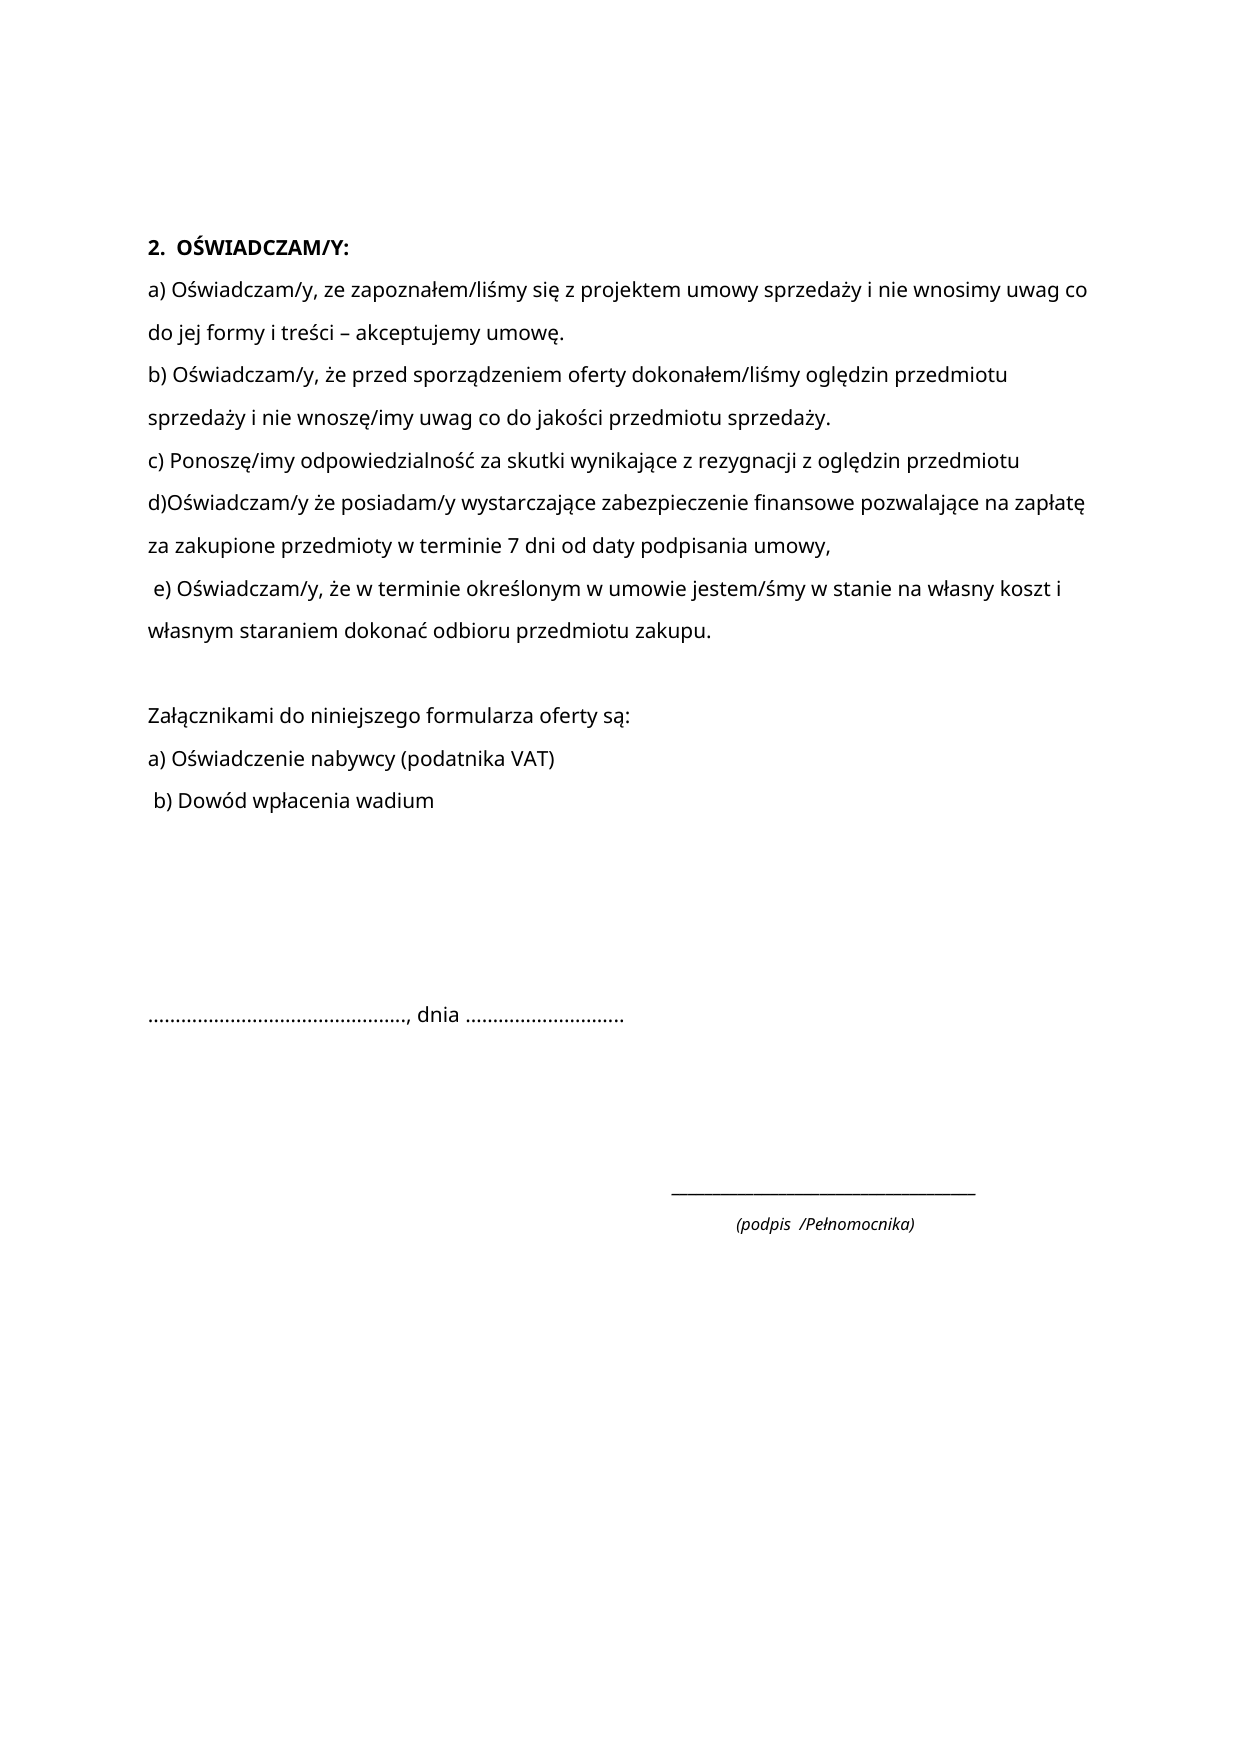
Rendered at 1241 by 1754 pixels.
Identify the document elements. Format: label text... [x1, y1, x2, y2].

text ……………………………………….., dnia ……………………….. [148, 1000, 1093, 1028]
text e) Oświadczam/y, że w terminie określonym w umowie jestem/śmy w stanie na własny koszt i własnym staraniem dokonać odbioru przedmiotu zakupu. [148, 574, 1093, 645]
text b) Oświadczam/y, że przed sporządzeniem oferty dokonałem/liśmy oględzin przedmiotu sprzedaży i nie wnoszę/imy uwag co do jakości przedmiotu sprzedaży. [148, 361, 1093, 432]
text c) Ponoszę/imy odpowiedzialność za skutki wynikające z rezygnacji z oględzin przedmiotu d)Oświadczam/y że posiadam/y wystarczające zabezpieczenie finansowe pozwalające na zapłatę za zakupione przedmioty w terminie 7 dni od daty podpisania umowy, [148, 446, 1093, 559]
text (podpis /Pełnomocnika) [148, 1213, 1093, 1235]
text _____________________________________ [148, 1170, 1093, 1198]
text a) Oświadczenie nabywcy (podatnika VAT) [148, 744, 1093, 772]
text 2. OŚWIADCZAM/Y: [148, 233, 1093, 261]
text Załącznikami do niniejszego formularza oferty są: [148, 701, 1093, 730]
text b) Dowód wpłacenia wadium [148, 787, 1093, 815]
text a) Oświadczam/y, ze zapoznałem/liśmy się z projektem umowy sprzedaży i nie wnosimy uwag co do jej formy i treści – akceptujemy umowę. [148, 275, 1093, 346]
